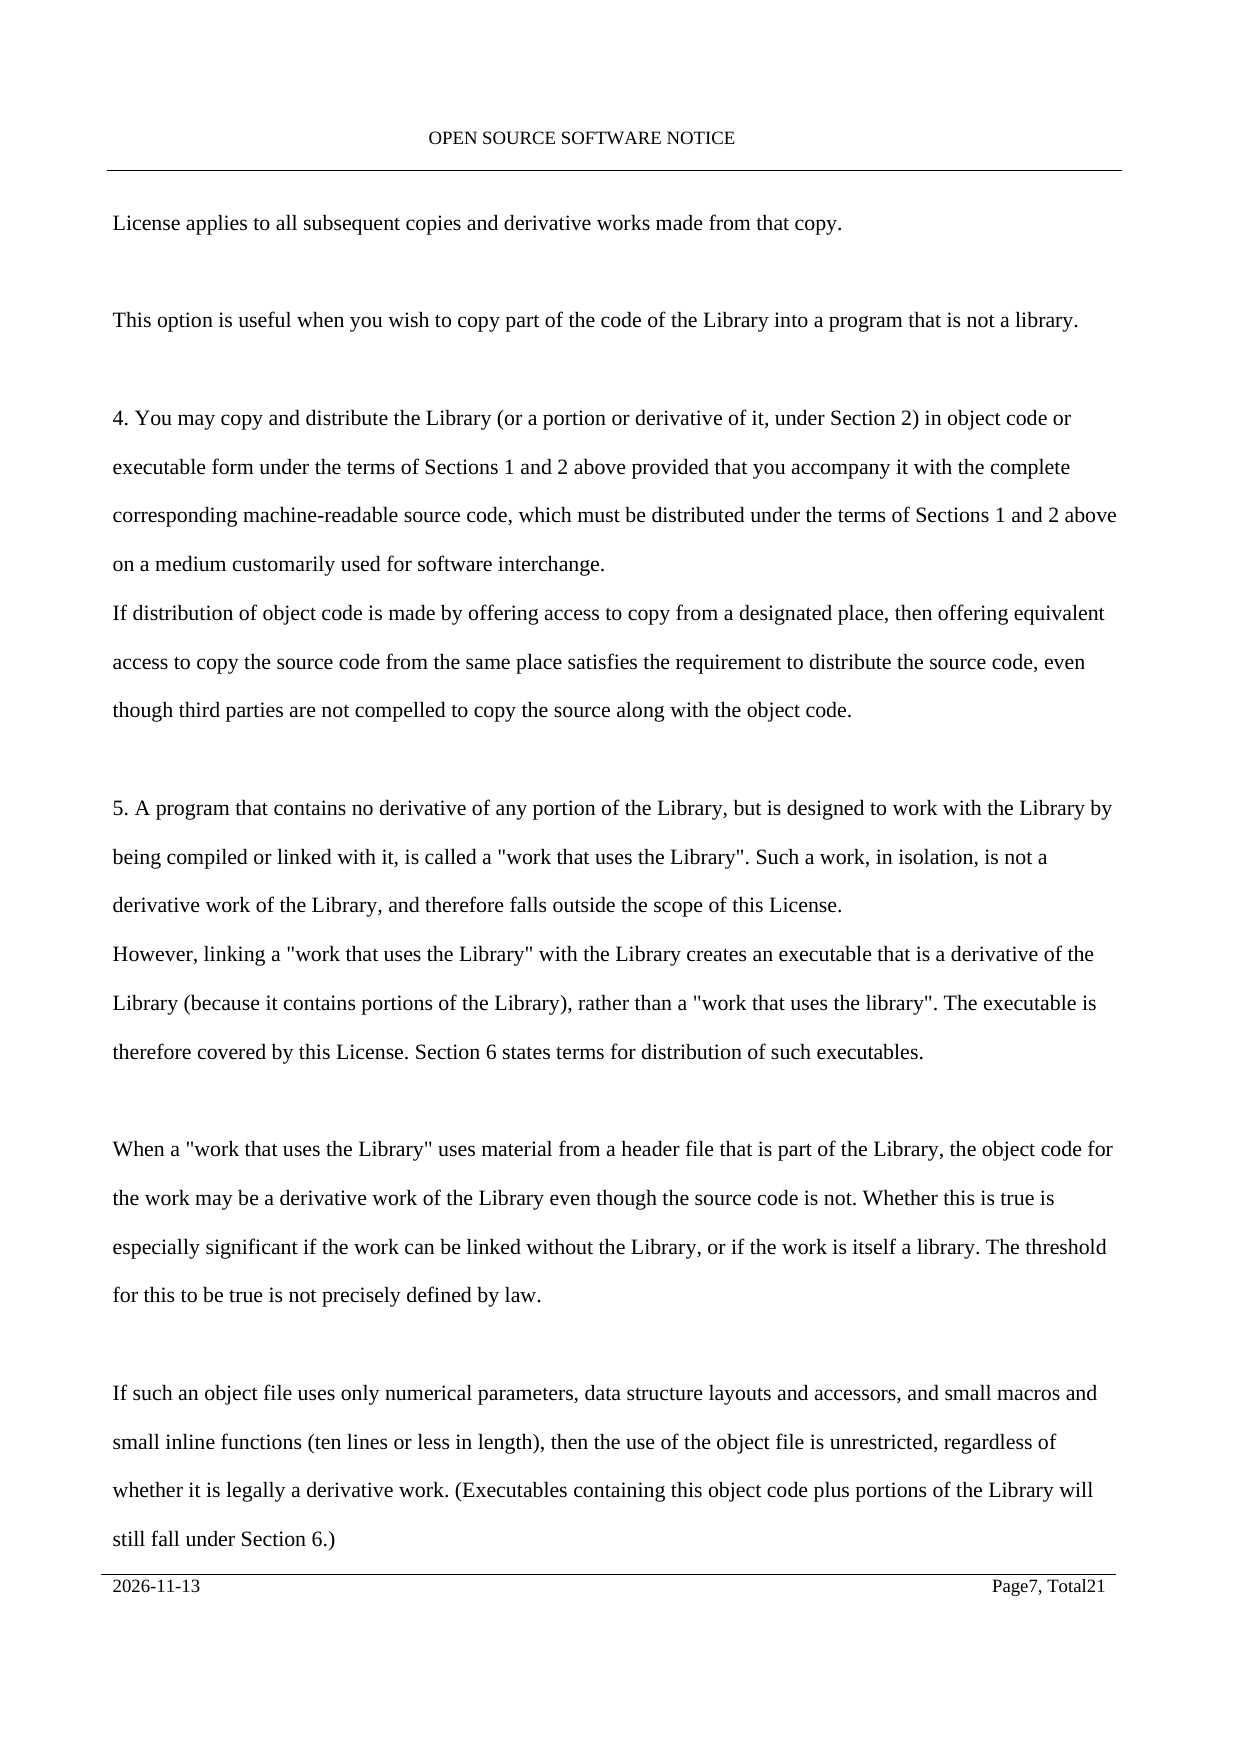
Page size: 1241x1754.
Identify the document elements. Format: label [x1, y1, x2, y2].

text [112, 206, 1128, 1555]
